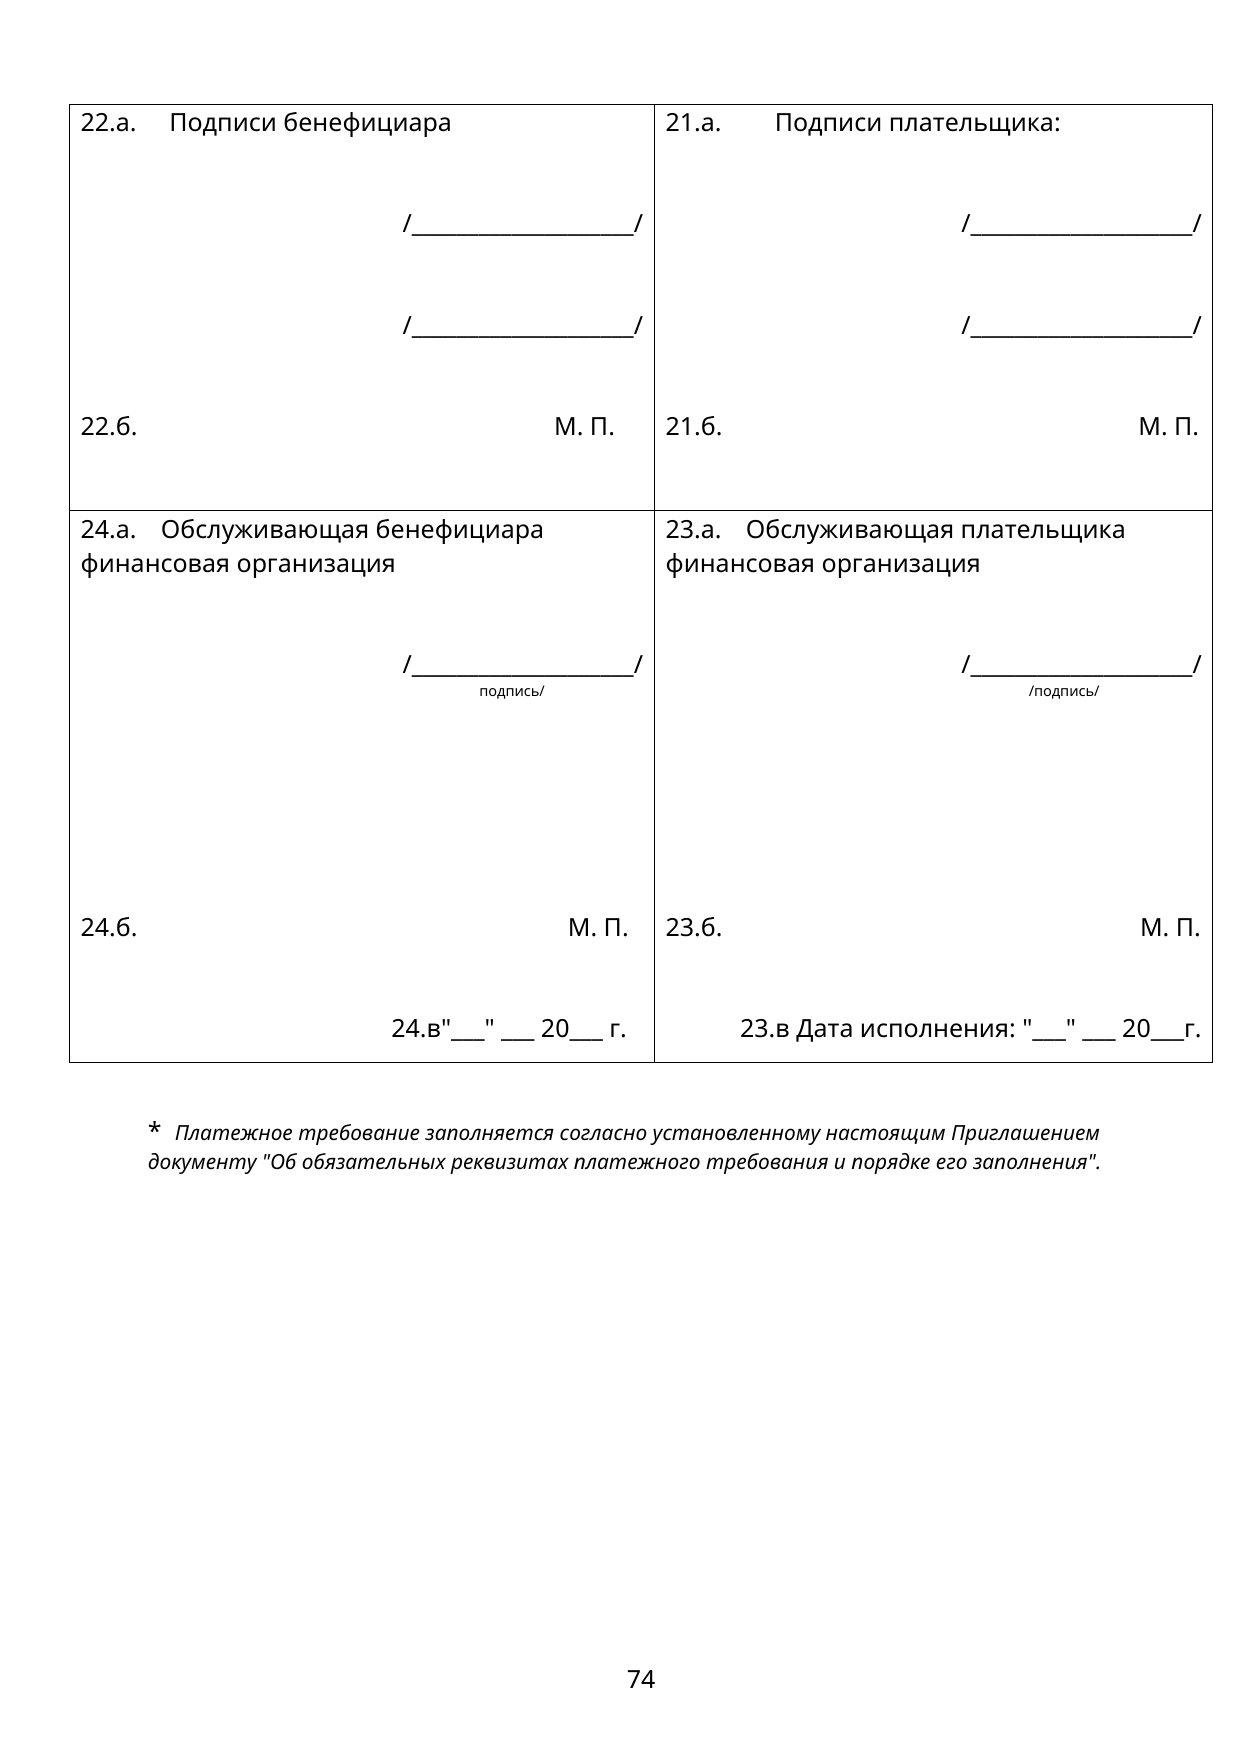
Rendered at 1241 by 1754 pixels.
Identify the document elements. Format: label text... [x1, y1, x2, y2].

table_cell 21.а. Подписи плательщика: /____________________/ /____________________/ 21.б. М. П. [655, 105, 1212, 510]
table_cell 23.а. Обслуживающая плательщика финансовая организация /____________________/ /подпись/ [655, 511, 1212, 833]
text * Платежное требование заполняется согласно установленному настоящим Приглашением документу "Об обязательных реквизитах платежного требования и порядке его заполнения". [148, 1113, 1134, 1176]
table_cell 23.б. М. П. 23.в Дата исполнения: "___" ___ 20___г. [655, 833, 1212, 1062]
table_cell 24.а. Обслуживающая бенефициара финансовая организация /____________________/ подпись/ [70, 511, 654, 833]
table_cell 22.а. Подписи бенефициара /____________________/ /____________________/ 22.б. М. П. [70, 105, 654, 510]
table_cell 24.б. М. П. 24.в"___" ___ 20___ г. [70, 833, 654, 1062]
